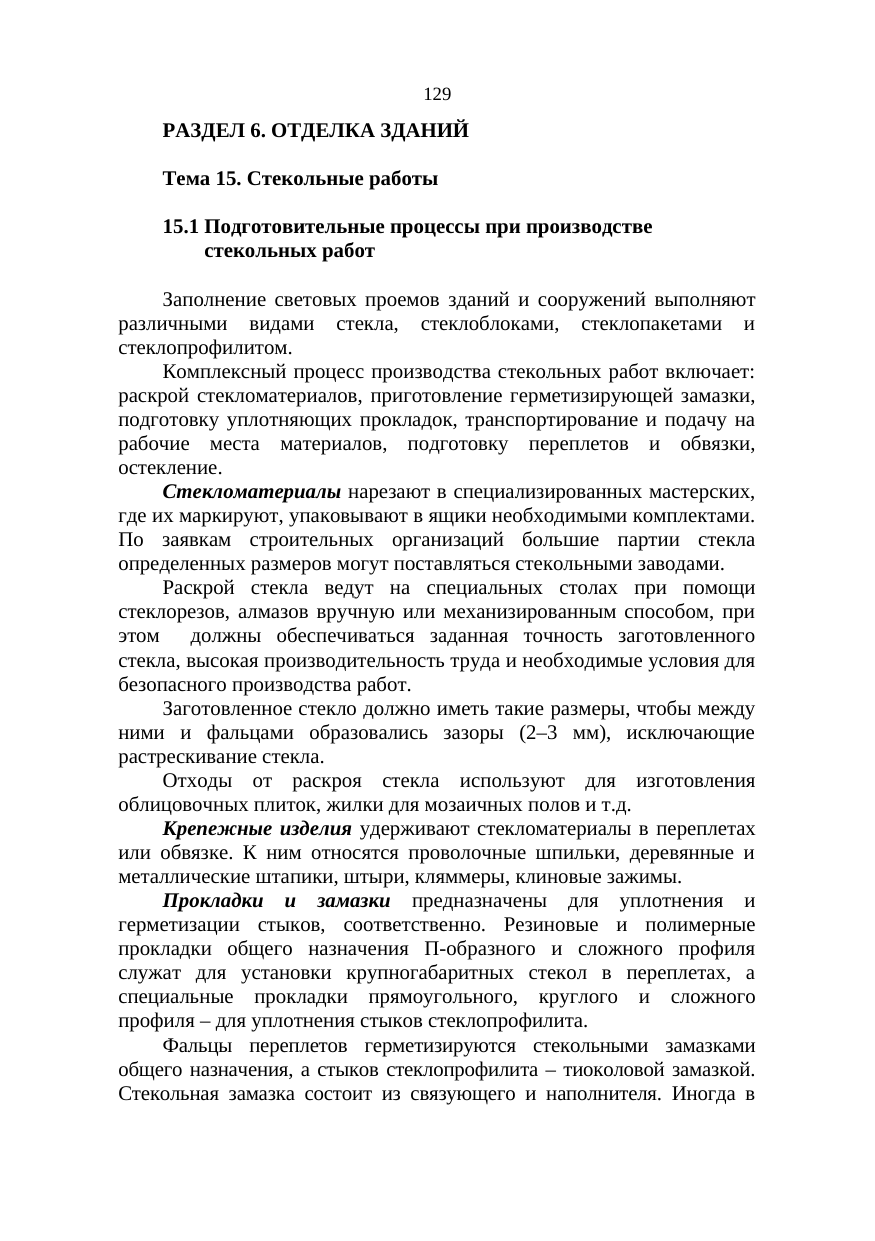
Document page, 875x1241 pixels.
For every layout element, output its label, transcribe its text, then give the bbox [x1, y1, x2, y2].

text РАЗДЕЛ 6. ОТДЕЛКА ЗДАНИЙ [118, 118, 756, 142]
text 15.1 Подготовительные процессы при производстве стекольных работ [162, 214, 756, 262]
text Крепежные изделия удерживают стекломатериалы в переплетах или обвязке. К ним относятся проволочные шпильки, деревянные и металлические штапики, штыри, кляммеры, клиновые зажимы. [118, 816, 756, 888]
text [118, 1032, 756, 1105]
text Тема 15. Стекольные работы [118, 166, 756, 190]
text Заполнение световых проемов зданий и сооружений выполняют различными видами стекла, стеклоблоками, стеклопакетами и стеклопрофилитом. [118, 287, 756, 359]
text Комплексный процесс производства стекольных работ включает: раскрой стекломатериалов, приготовление герметизирующей замазки, подготовку уплотняющих прокладок, транспортирование и подачу на рабочие места материалов, подготовку переплетов и обвязки, остекление. [118, 359, 756, 479]
text Заготовленное стекло должно иметь такие размеры, чтобы между ними и фальцами образовались зазоры (2–3 мм), исключающие растрескивание стекла. [118, 696, 756, 768]
text Раскрой стекла ведут на специальных столах при помощи стеклорезов, алмазов вручную или механизированным способом, при этом должны обеспечиваться заданная точность заготовленного стекла, высокая производительность труда и необходимые условия для безопасного производства работ. [118, 575, 756, 696]
text Стекломатериалы нарезают в специализированных мастерских, где их маркируют, упаковывают в ящики необходимыми комплектами. По заявкам строительных организаций большие партии стекла определенных размеров могут поставляться стекольными заводами. [118, 479, 756, 575]
text Прокладки и замазки предназначены для уплотнения и герметизации стыков, соответственно. Резиновые и полимерные прокладки общего назначения П-образного и сложного профиля служат для установки крупногабаритных стекол в переплетах, а специальные прокладки прямоугольного, круглого и сложного профиля – для уплотнения стыков стеклопрофилита. [118, 888, 756, 1032]
text Отходы от раскроя стекла используют для изготовления облицовочных плиток, жилки для мозаичных полов и т.д. [118, 768, 756, 816]
